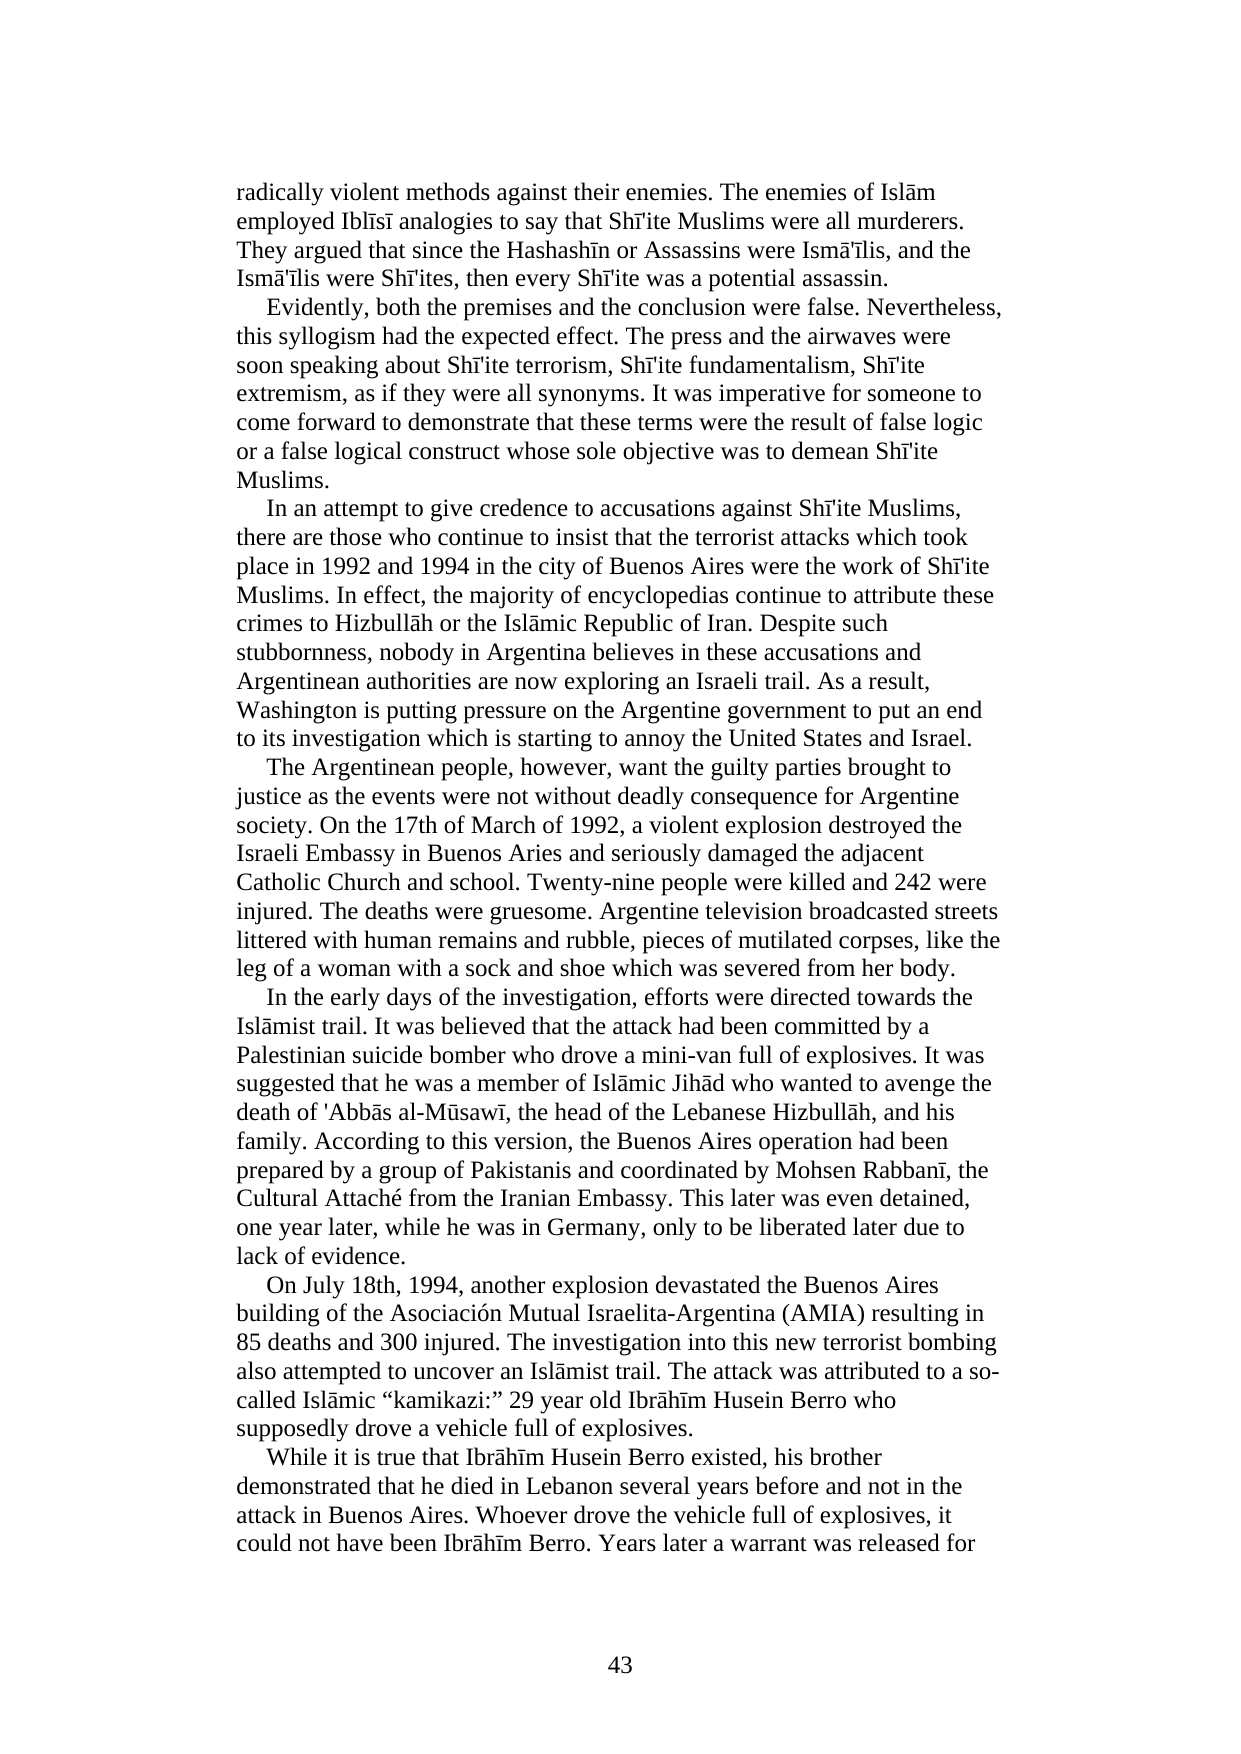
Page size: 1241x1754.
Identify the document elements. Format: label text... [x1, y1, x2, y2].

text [236, 1442, 1004, 1557]
text Evidently, both the premises and the conclusion were false. Nevertheless, this syllogism had the expected effect. The press and the airwaves were soon speaking about Shī'ite terrorism, Shī'ite fundamentalism, Shī'ite extremism, as if they were all synonyms. It was imperative for someone to come forward to demonstrate that these terms were the result of false logic or a false logical construct whose sole objective was to demean Shī'ite Muslims. [236, 292, 1004, 493]
text In the early days of the investigation, efforts were directed towards the Islāmist trail. It was believed that the attack had been committed by a Palestinian suicide bomber who drove a mini-van full of explosives. It was suggested that he was a member of Islāmic Jihād who wanted to avenge the death of 'Abbās al-Mūsawī, the head of the Lebanese Hizbullāh, and his family. According to this version, the Buenos Aires operation had been prepared by a group of Pakistanis and coordinated by Mohsen Rabbanī, the Cultural Attaché from the Iranian Embassy. This later was even detained, one year later, while he was in Germany, only to be liberated later due to lack of evidence. [236, 982, 1004, 1270]
text The Argentinean people, however, want the guilty parties brought to justice as the events were not without deadly consequence for Argentine society. On the 17th of March of 1992, a violent explosion destroyed the Israeli Embassy in Buenos Aries and seriously damaged the adjacent Catholic Church and school. Twenty-nine people were killed and 242 were injured. The deaths were gruesome. Argentine television broadcasted streets littered with human remains and rubble, pieces of mutilated corpses, like the leg of a woman with a sock and shoe which was severed from her body. [236, 752, 1004, 982]
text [236, 177, 1004, 292]
text In an attempt to give credence to accusations against Shī'ite Muslims, there are those who continue to insist that the terrorist attacks which took place in 1992 and 1994 in the city of Buenos Aires were the work of Shī'ite Muslims. In effect, the majority of encyclopedias continue to attribute these crimes to Hizbullāh or the Islāmic Republic of Iran. Despite such stubbornness, nobody in Argentina believes in these accusations and Argentinean authorities are now exploring an Israeli trail. As a result, Washington is putting pressure on the Argentine government to put an end to its investigation which is starting to annoy the United States and Israel. [236, 493, 1004, 752]
text On July 18th, 1994, another explosion devastated the Buenos Aires building of the Asociación Mutual Israelita-Argentina (AMIA) resulting in 85 deaths and 300 injured. The investigation into this new terrorist bombing also attempted to uncover an Islāmist trail. The attack was attributed to a so-called Islāmic “kamikazi:” 29 year old Ibrāhīm Husein Berro who supposedly drove a vehicle full of explosives. [236, 1270, 1004, 1442]
